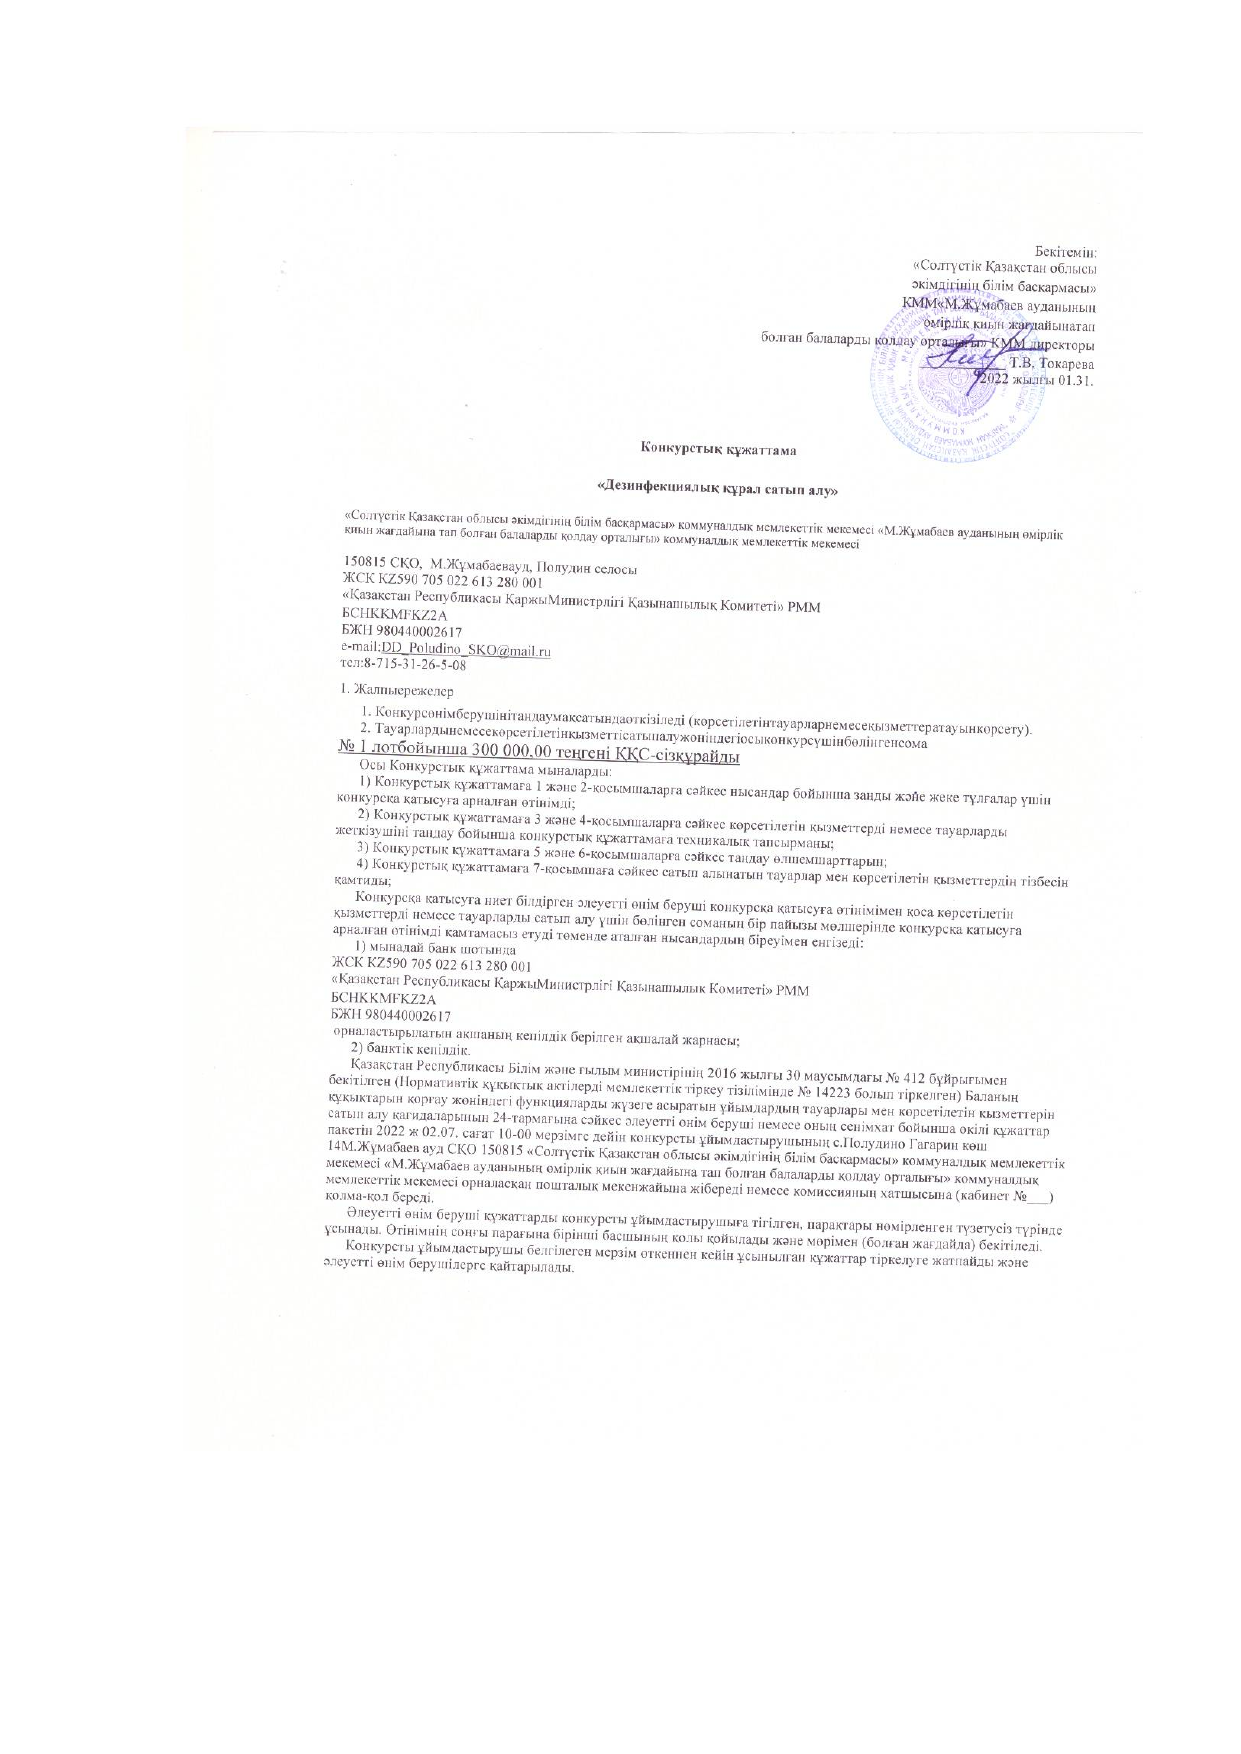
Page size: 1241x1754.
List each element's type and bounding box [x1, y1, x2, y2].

picture [177, 118, 1151, 1459]
